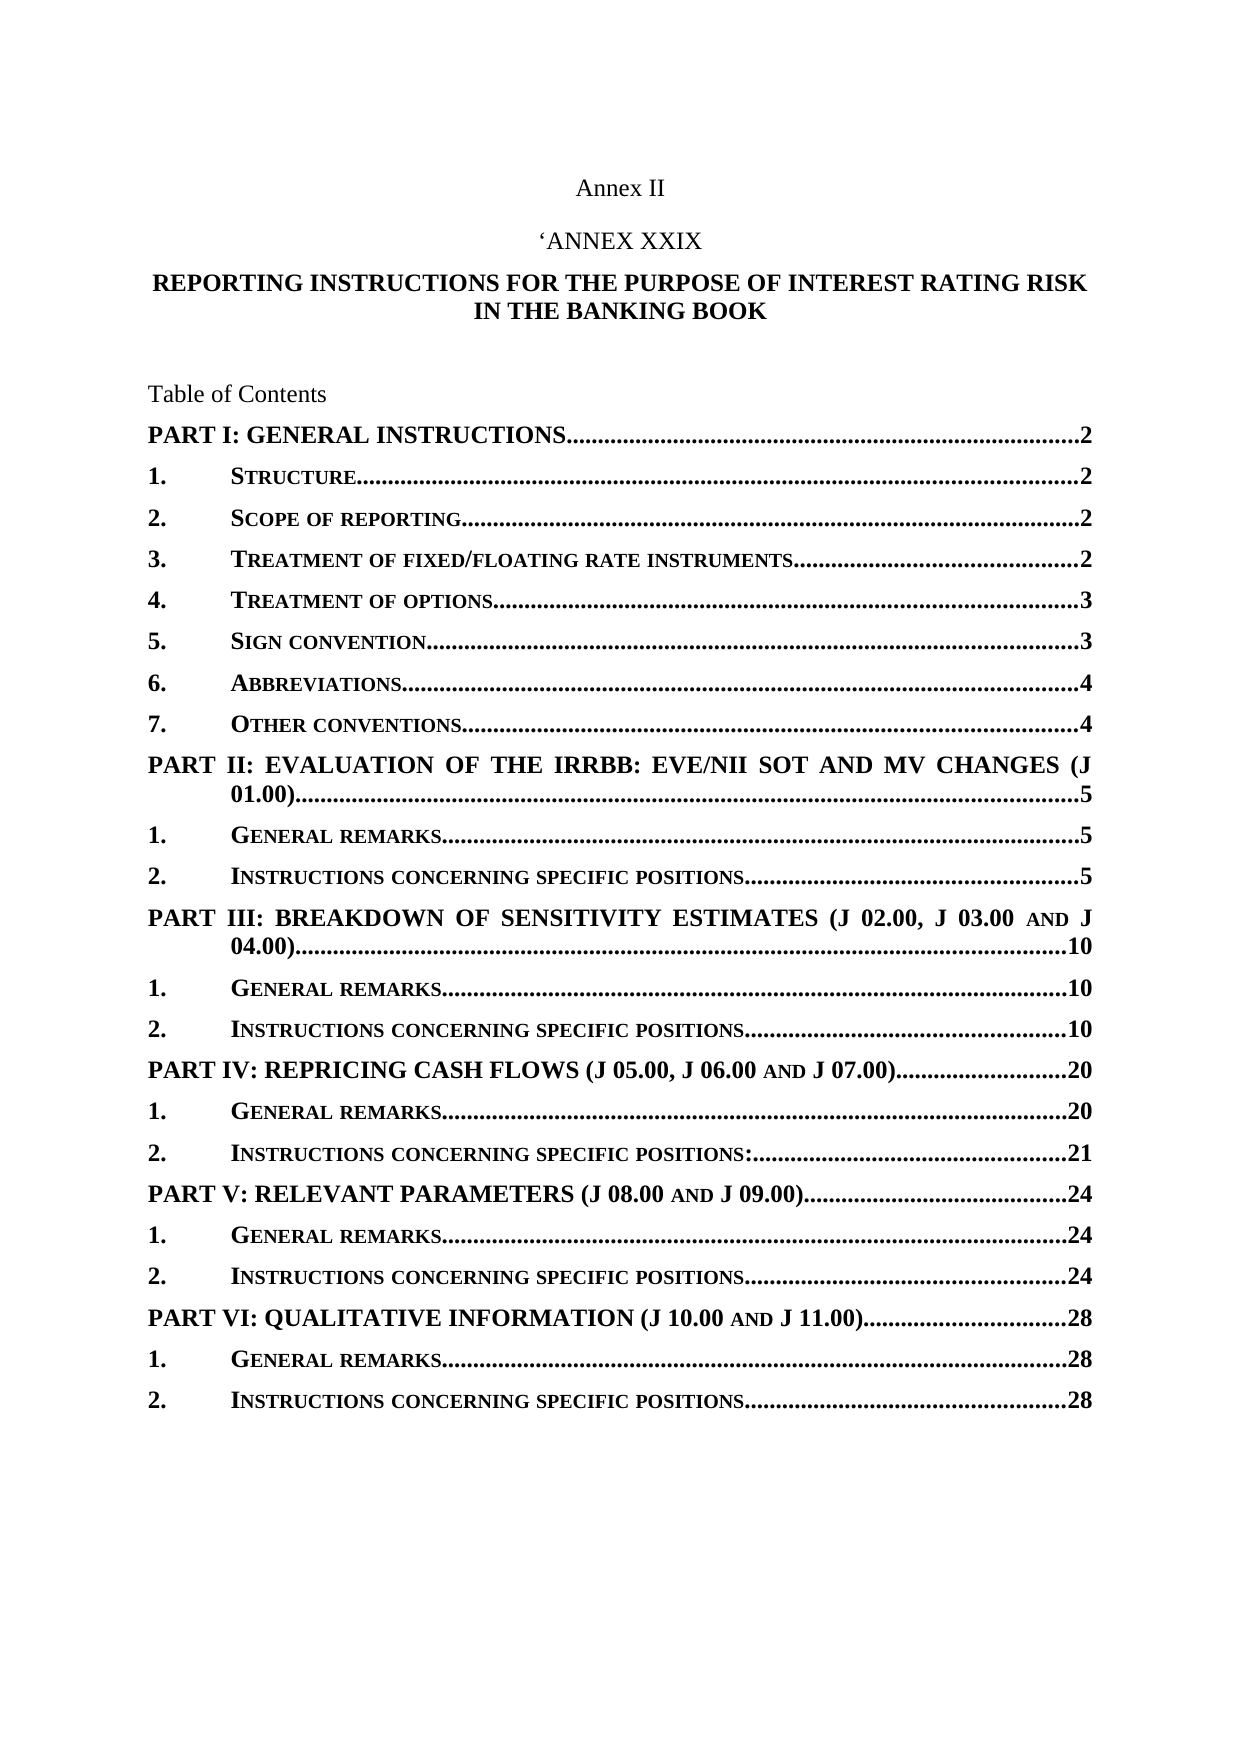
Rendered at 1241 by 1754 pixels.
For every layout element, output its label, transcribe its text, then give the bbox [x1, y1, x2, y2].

text REPORTING INSTRUCTIONS FOR THE PURPOSE OF INTEREST RATING RISK IN THE BANKING BOOK [148, 268, 1093, 325]
subtitle Annex II [148, 173, 1093, 201]
text 4. Treatment of options 3 [148, 585, 1093, 614]
text 6. Abbreviations 4 [148, 668, 1093, 696]
text PART VI: QUALITATIVE INFORMATION (J 10.00 and J 11.00) 28 [148, 1303, 1093, 1331]
text PART II: EVALUATION OF THE IRRBB: EVE/NII SOT AND MV CHANGES (J 01.00) 5 [148, 750, 1093, 808]
text 2. Instructions concerning specific positions 5 [148, 861, 1093, 890]
text 2. Instructions concerning specific positions 28 [148, 1385, 1093, 1414]
text PART IV: REPRICING CASH FLOWS (J 05.00, J 06.00 and J 07.00) 20 [148, 1055, 1093, 1084]
text PART V: RELEVANT PARAMETERS (J 08.00 and J 09.00) 24 [148, 1179, 1093, 1208]
text 5. Sign convention 3 [148, 626, 1093, 655]
text 1. General remarks 5 [148, 820, 1093, 849]
text PART III: BREAKDOWN OF SENSITIVITY ESTIMATES (J 02.00, J 03.00 and J 04.00) 10 [148, 903, 1093, 960]
text 2. Instructions concerning specific positions 24 [148, 1261, 1093, 1290]
text PART I: GENERAL INSTRUCTIONS 2 [148, 420, 1093, 449]
text 7. Other conventions 4 [148, 709, 1093, 738]
text 1. General remarks 10 [148, 973, 1093, 1001]
text 2. Scope of reporting 2 [148, 503, 1093, 531]
text 1. Structure 2 [148, 461, 1093, 490]
text Table of Contents [148, 379, 1093, 408]
text 1. General remarks 28 [148, 1344, 1093, 1373]
text 1. General remarks 20 [148, 1096, 1093, 1125]
text 3. Treatment of fixed/floating rate instruments 2 [148, 544, 1093, 573]
text 1. General remarks 24 [148, 1220, 1093, 1249]
text 2. Instructions concerning specific positions 10 [148, 1014, 1093, 1043]
subtitle ‘ANNEX XXIX [148, 226, 1093, 255]
text 2. Instructions concerning specific positions: 21 [148, 1138, 1093, 1166]
